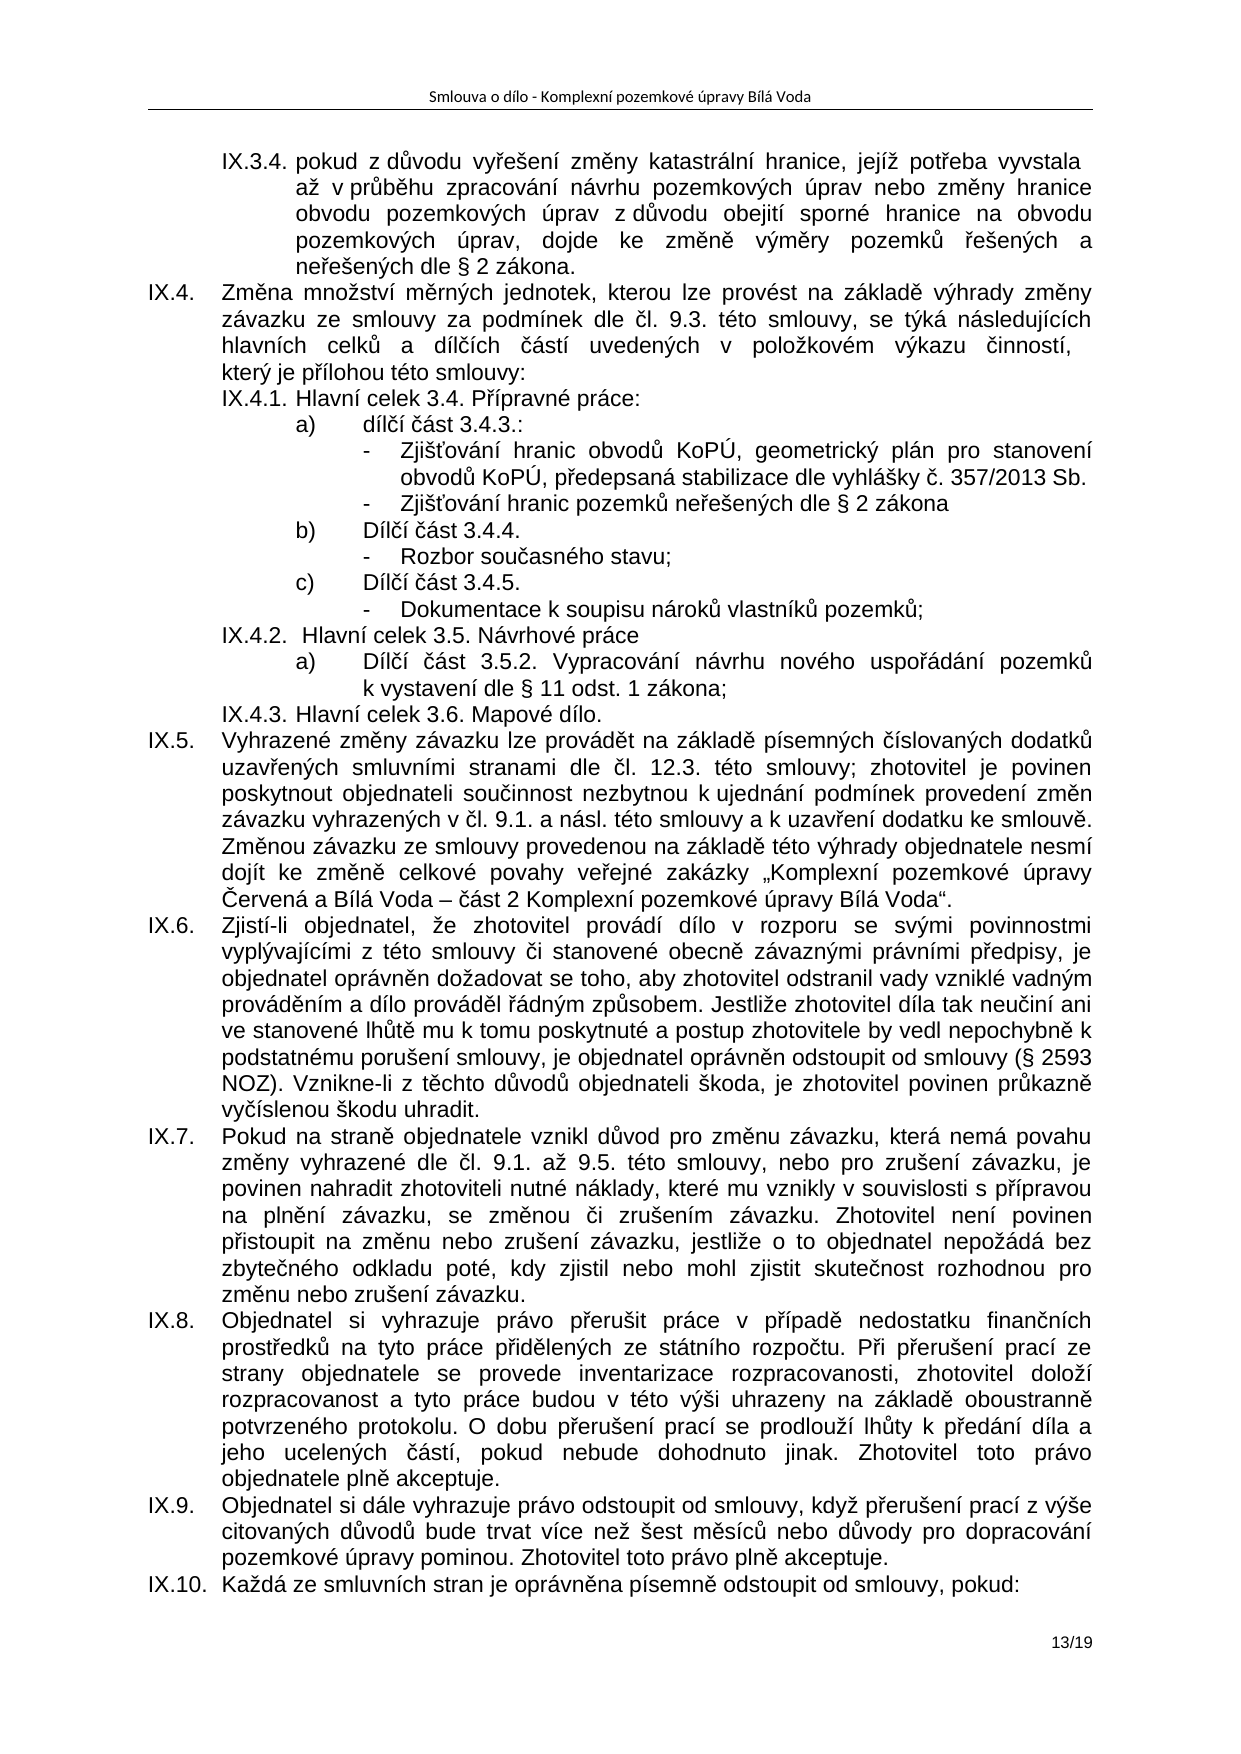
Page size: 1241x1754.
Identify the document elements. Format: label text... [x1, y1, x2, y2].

text Hlavní celek 3.6. Mapové dílo. [221, 701, 1093, 727]
text pokud z důvodu vyřešení změny katastrální hranice, jejíž potřeba vyvstala až v průběhu zpracování návrhu pozemkových úprav nebo změny hranice obvodu pozemkových úprav z důvodu obejití sporné hranice na obvodu pozemkových úprav, dojde ke změně výměry pozemků řešených a neřešených dle § 2 zákona. [221, 148, 1093, 279]
list Zjistí-li objednatel, že zhotovitel provádí dílo v rozporu se svými povinnostmi vyplývajícími z této smlouvy či stanovené obecně závaznými právními předpisy, je objednatel oprávněn dožadovat se toho, aby zhotovitel odstranil vady vzniklé vadným prováděním a dílo prováděl řádným způsobem. Jestliže zhotovitel díla tak neučiní ani ve stanovené lhůtě mu k tomu poskytnuté a postup zhotovitele by vedl nepochybně k podstatnému porušení smlouvy, je objednatel oprávněn odstoupit od smlouvy (§ 2593 NOZ). Vznikne-li z těchto důvodů objednateli škoda, je zhotovitel povinen průkazně vyčíslenou škodu uhradit. [148, 912, 1093, 1123]
list Vyhrazené změny závazku lze provádět na základě písemných číslovaných dodatků uzavřených smluvními stranami dle čl. 12.3. této smlouvy; zhotovitel je povinen poskytnout objednateli součinnost nezbytnou k ujednání podmínek provedení změn závazku vyhrazených v čl. 9.1. a násl. této smlouvy a k uzavření dodatku ke smlouvě. Změnou závazku ze smlouvy provedenou na základě této výhrady objednatele nesmí dojít ke změně celkové povahy veřejné zakázky „Komplexní pozemkové úpravy Červená a Bílá Voda – část 2 Komplexní pozemkové úpravy Bílá Voda“. [148, 727, 1093, 912]
list Zjišťování hranic obvodů KoPÚ, geometrický plán pro stanovení obvodů KoPÚ, předepsaná stabilizace dle vyhlášky č. 357/2013 Sb. [363, 437, 1093, 490]
list Každá ze smluvních stran je oprávněna písemně odstoupit od smlouvy, pokud: [148, 1571, 1093, 1597]
list Objednatel si dále vyhrazuje právo odstoupit od smlouvy, když přerušení prací z výše citovaných důvodů bude trvat více než šest měsíců nebo důvody pro dopracování pozemkové úpravy pominou. Zhotovitel toto právo plně akceptuje. [148, 1492, 1093, 1571]
text Hlavní celek 3.4. Přípravné práce: [221, 385, 1093, 411]
list Změna množství měrných jednotek, kterou lze provést na základě výhrady změny závazku ze smlouvy za podmínek dle čl. 9.3. této smlouvy, se týká následujících hlavních celků a dílčích částí uvedených v položkovém výkazu činností, který je přílohou této smlouvy: [148, 279, 1093, 385]
text Hlavní celek 3.5. Návrhové práce [221, 622, 1093, 648]
text Dílčí část 3.5.2. Vypracování návrhu nového uspořádání pozemků k vystavení dle § 11 odst. 1 zákona; [295, 648, 1093, 701]
list Rozbor současného stavu; [363, 543, 1093, 569]
text Dílčí část 3.4.5. [295, 569, 1093, 596]
list Objednatel si vyhrazuje právo přerušit práce v případě nedostatku finančních prostředků na tyto práce přidělených ze státního rozpočtu. Při přerušení prací ze strany objednatele se provede inventarizace rozpracovanosti, zhotovitel doloží rozpracovanost a tyto práce budou v této výši uhrazeny na základě oboustranně potvrzeného protokolu. O dobu přerušení prací se prodlouží lhůty k předání díla a jeho ucelených částí, pokud nebude dohodnuto jinak. Zhotovitel toto právo objednatele plně akceptuje. [148, 1307, 1093, 1492]
list Dokumentace k soupisu nároků vlastníků pozemků; [363, 596, 1093, 622]
text Dílčí část 3.4.4. [295, 517, 1093, 543]
text dílčí část 3.4.3.: [295, 411, 1093, 437]
list Zjišťování hranic pozemků neřešených dle § 2 zákona [363, 490, 1093, 517]
list Pokud na straně objednatele vznikl důvod pro změnu závazku, která nemá povahu změny vyhrazené dle čl. 9.1. až 9.5. této smlouvy, nebo pro zrušení závazku, je povinen nahradit zhotoviteli nutné náklady, které mu vznikly v souvislosti s přípravou na plnění závazku, se změnou či zrušením závazku. Zhotovitel není povinen přistoupit na změnu nebo zrušení závazku, jestliže o to objednatel nepožádá bez zbytečného odkladu poté, kdy zjistil nebo mohl zjistit skutečnost rozhodnou pro změnu nebo zrušení závazku. [148, 1123, 1093, 1307]
